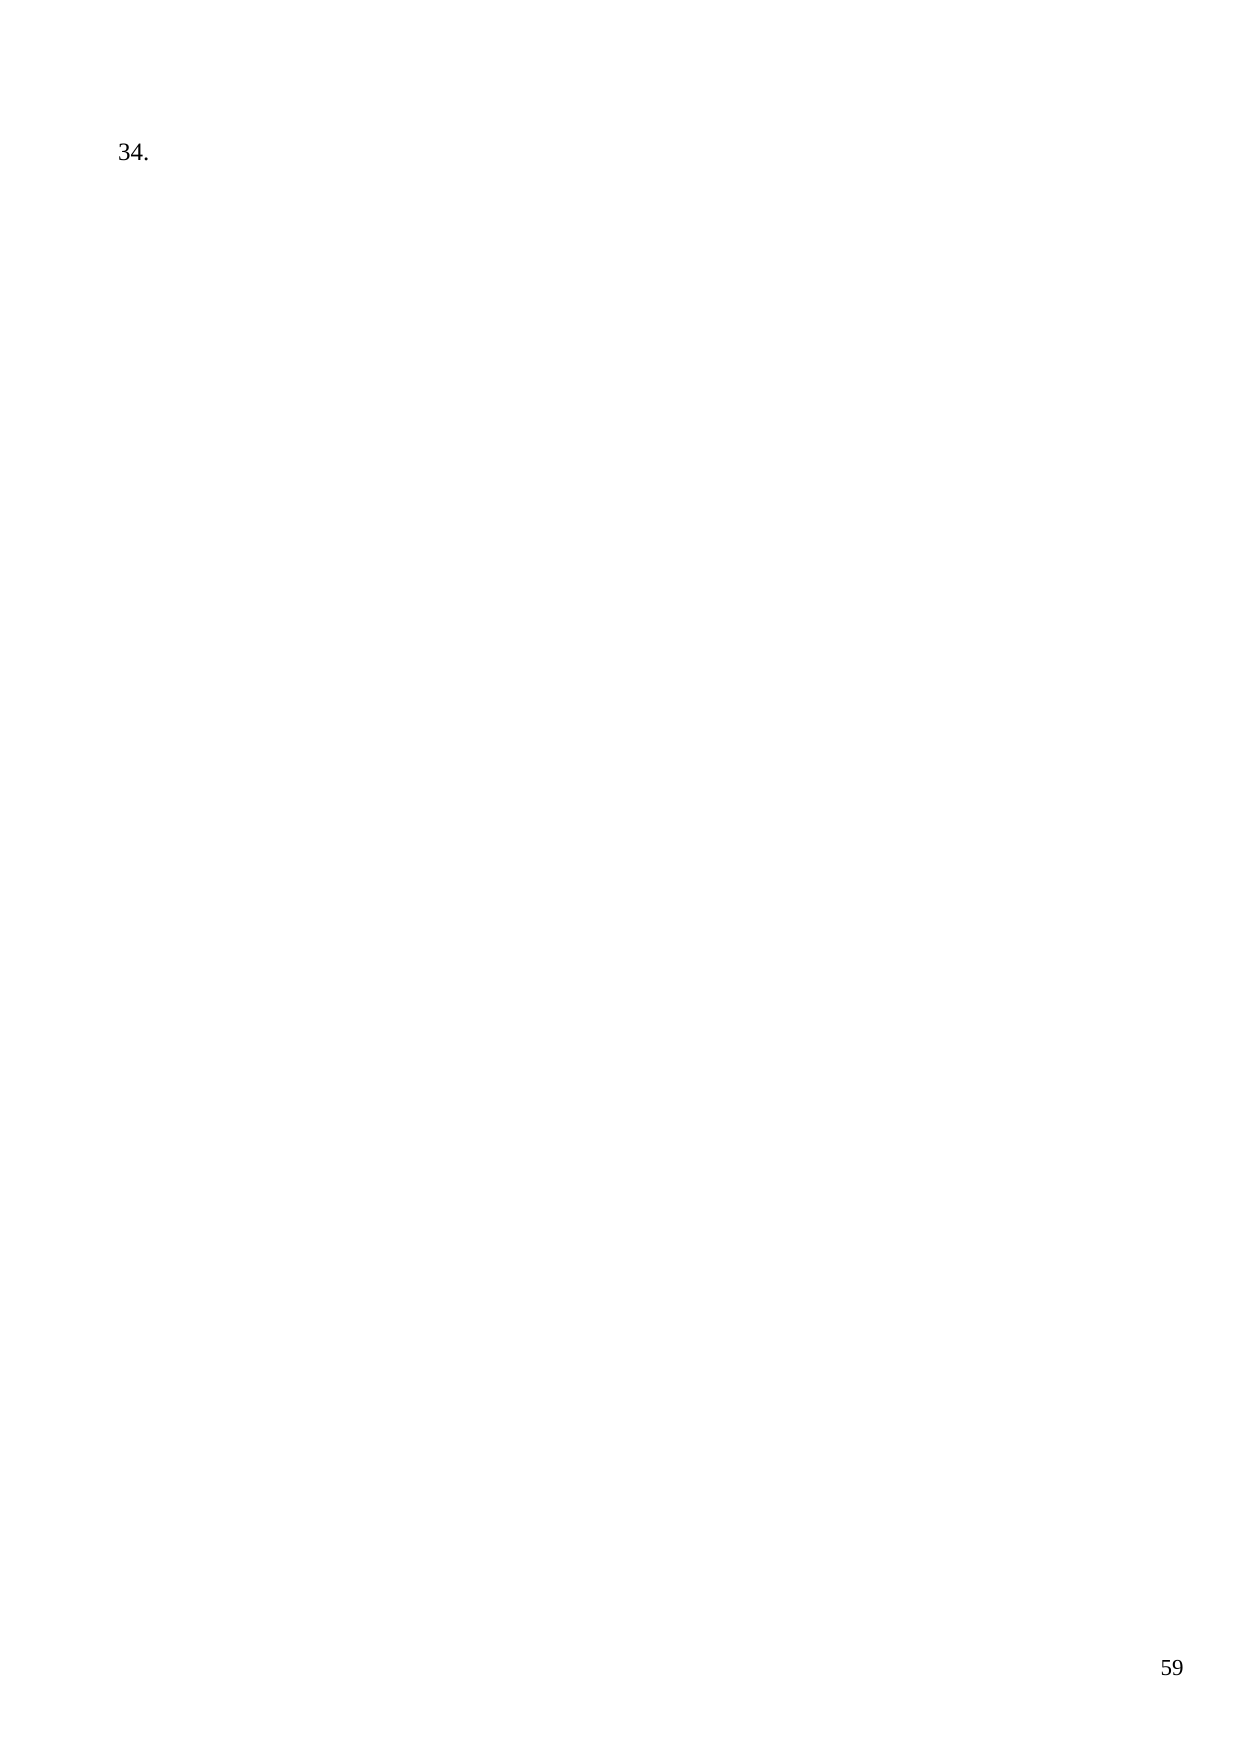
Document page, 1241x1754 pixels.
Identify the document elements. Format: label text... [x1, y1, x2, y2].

text 34. [118, 137, 1215, 166]
